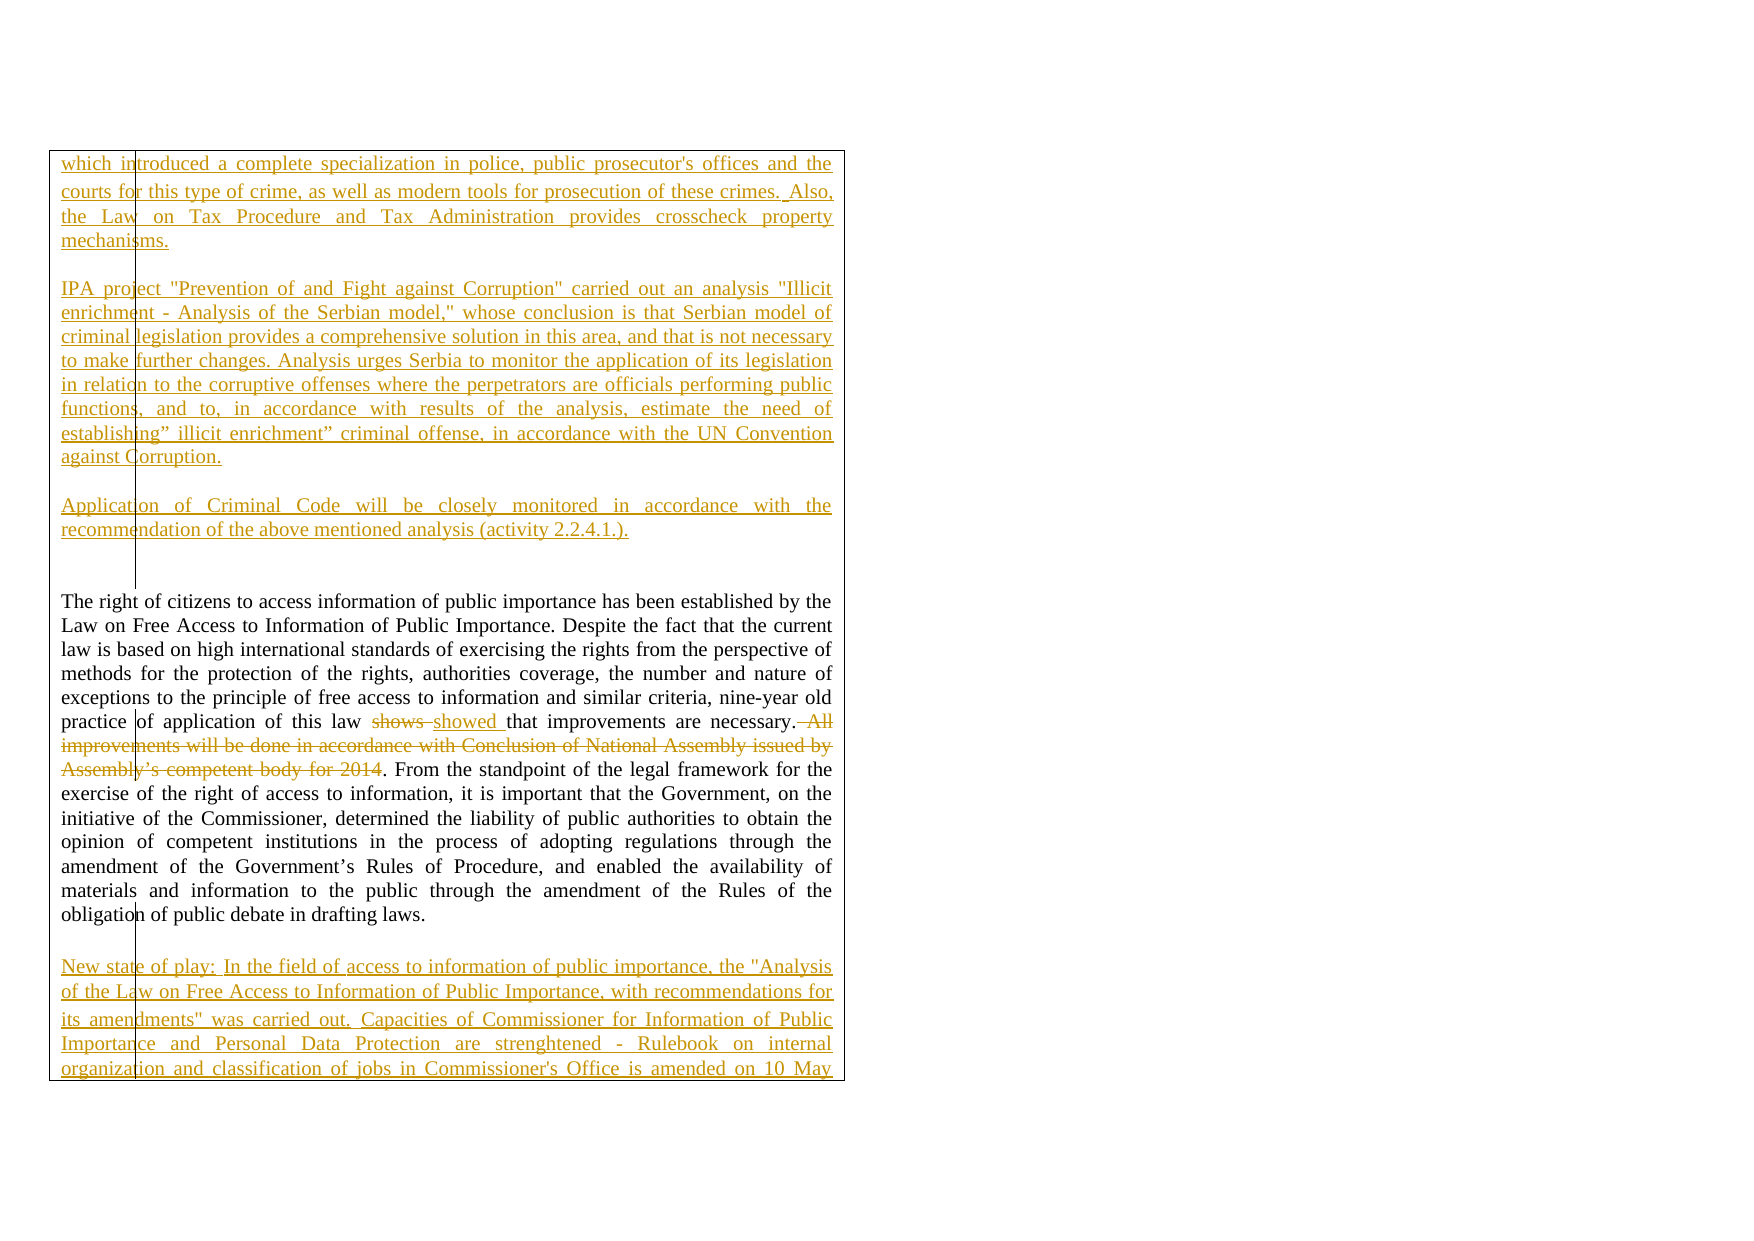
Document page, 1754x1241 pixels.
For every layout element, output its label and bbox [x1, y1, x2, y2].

table_cell [50, 151, 844, 1079]
